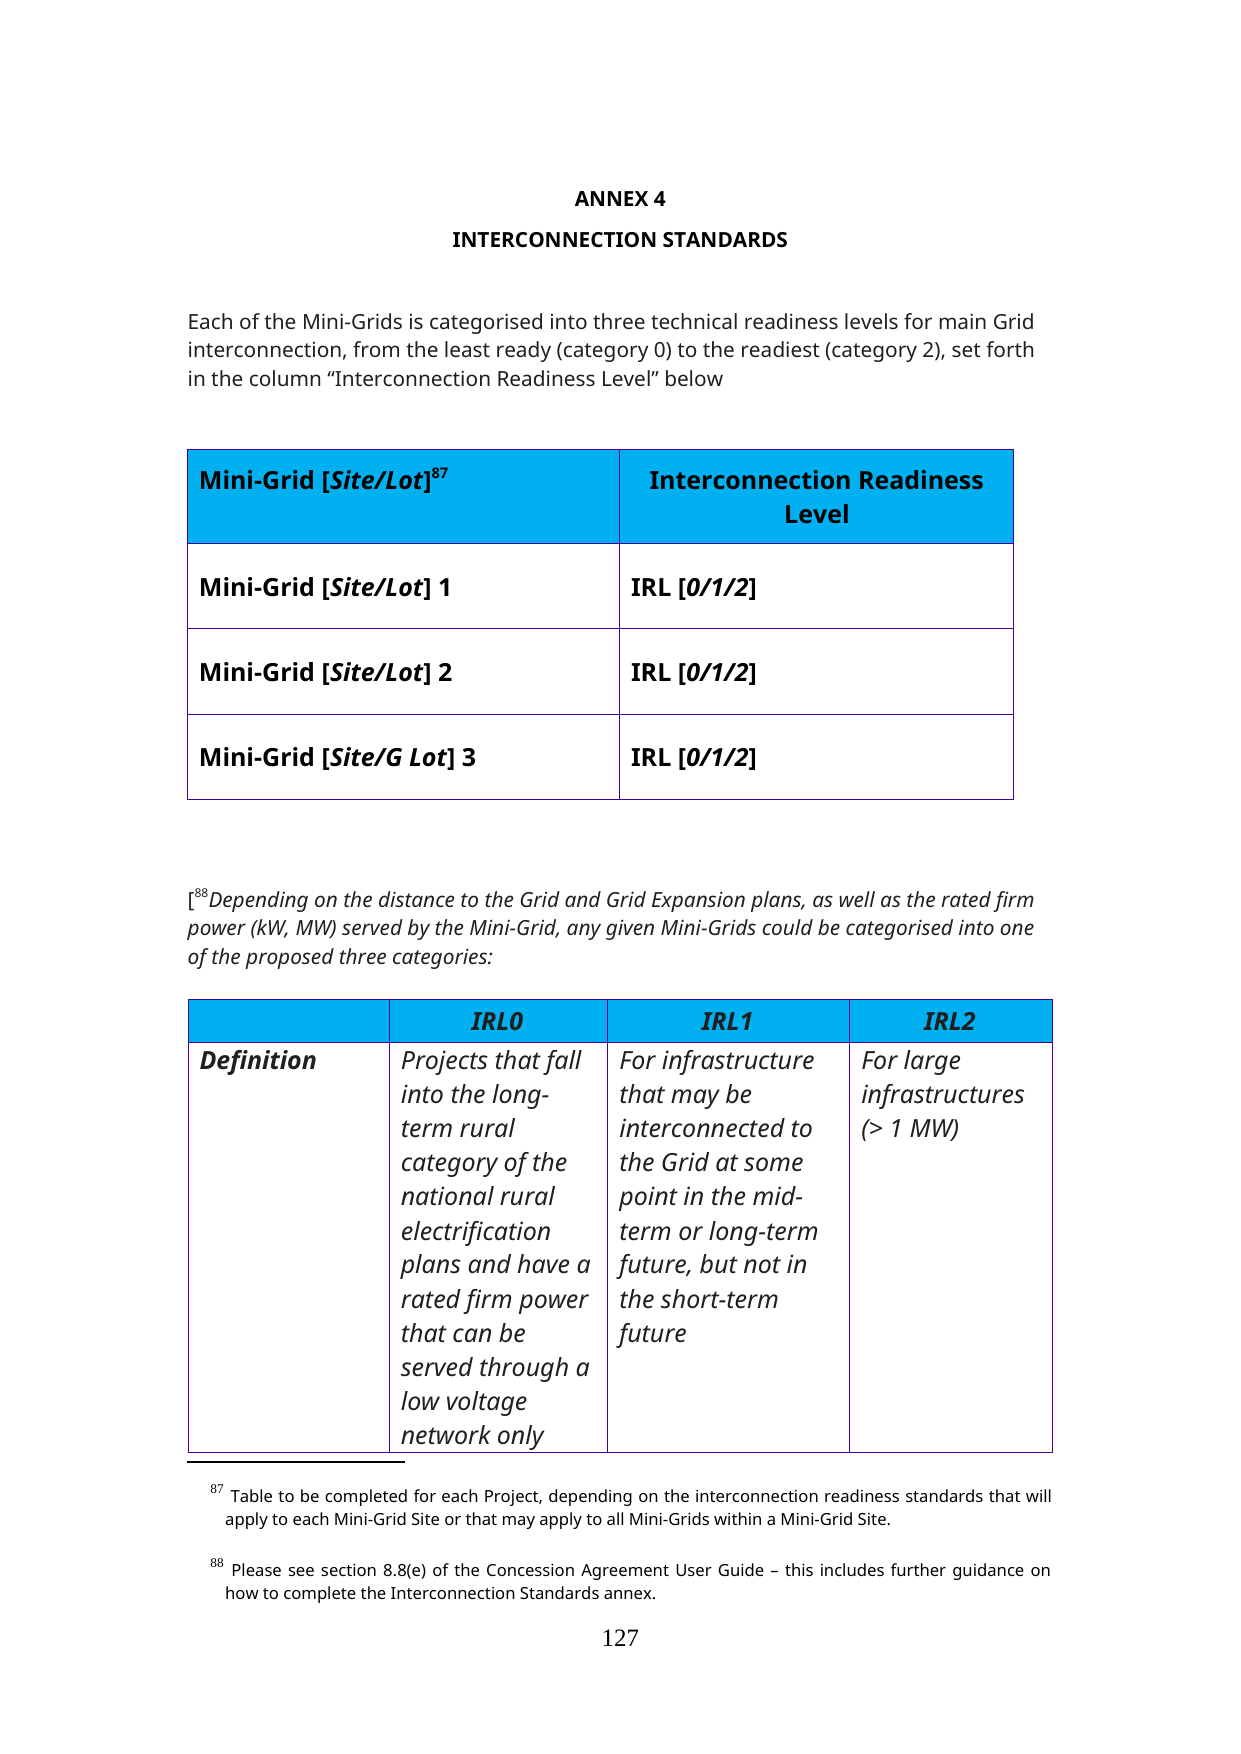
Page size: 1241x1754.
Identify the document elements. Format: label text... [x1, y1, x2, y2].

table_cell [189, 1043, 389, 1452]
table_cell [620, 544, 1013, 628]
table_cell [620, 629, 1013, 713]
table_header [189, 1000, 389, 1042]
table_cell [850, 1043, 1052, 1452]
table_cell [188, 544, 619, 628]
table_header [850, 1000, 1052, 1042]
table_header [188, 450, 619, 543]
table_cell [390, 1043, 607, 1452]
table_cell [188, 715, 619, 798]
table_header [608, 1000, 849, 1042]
text Each of the Mini-Grids is categorised into three technical readiness levels for main Grid interconnection, from the least ready (category 0) to the readiest (category 2), set forth in the column “Interconnection Readiness Level” below [187, 307, 1053, 392]
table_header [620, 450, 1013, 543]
text INTERCONNECTION STANDARDS [187, 225, 1053, 253]
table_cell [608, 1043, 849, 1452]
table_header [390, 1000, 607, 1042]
text [Depending on the distance to the Grid and Grid Expansion plans, as well as the rated firm power (kW, MW) served by the Mini-Grid, any given Mini-Grids could be categorised into one of the proposed three categories: [187, 885, 1053, 970]
text ANNEX 4 [187, 184, 1053, 212]
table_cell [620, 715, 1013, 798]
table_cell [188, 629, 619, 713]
